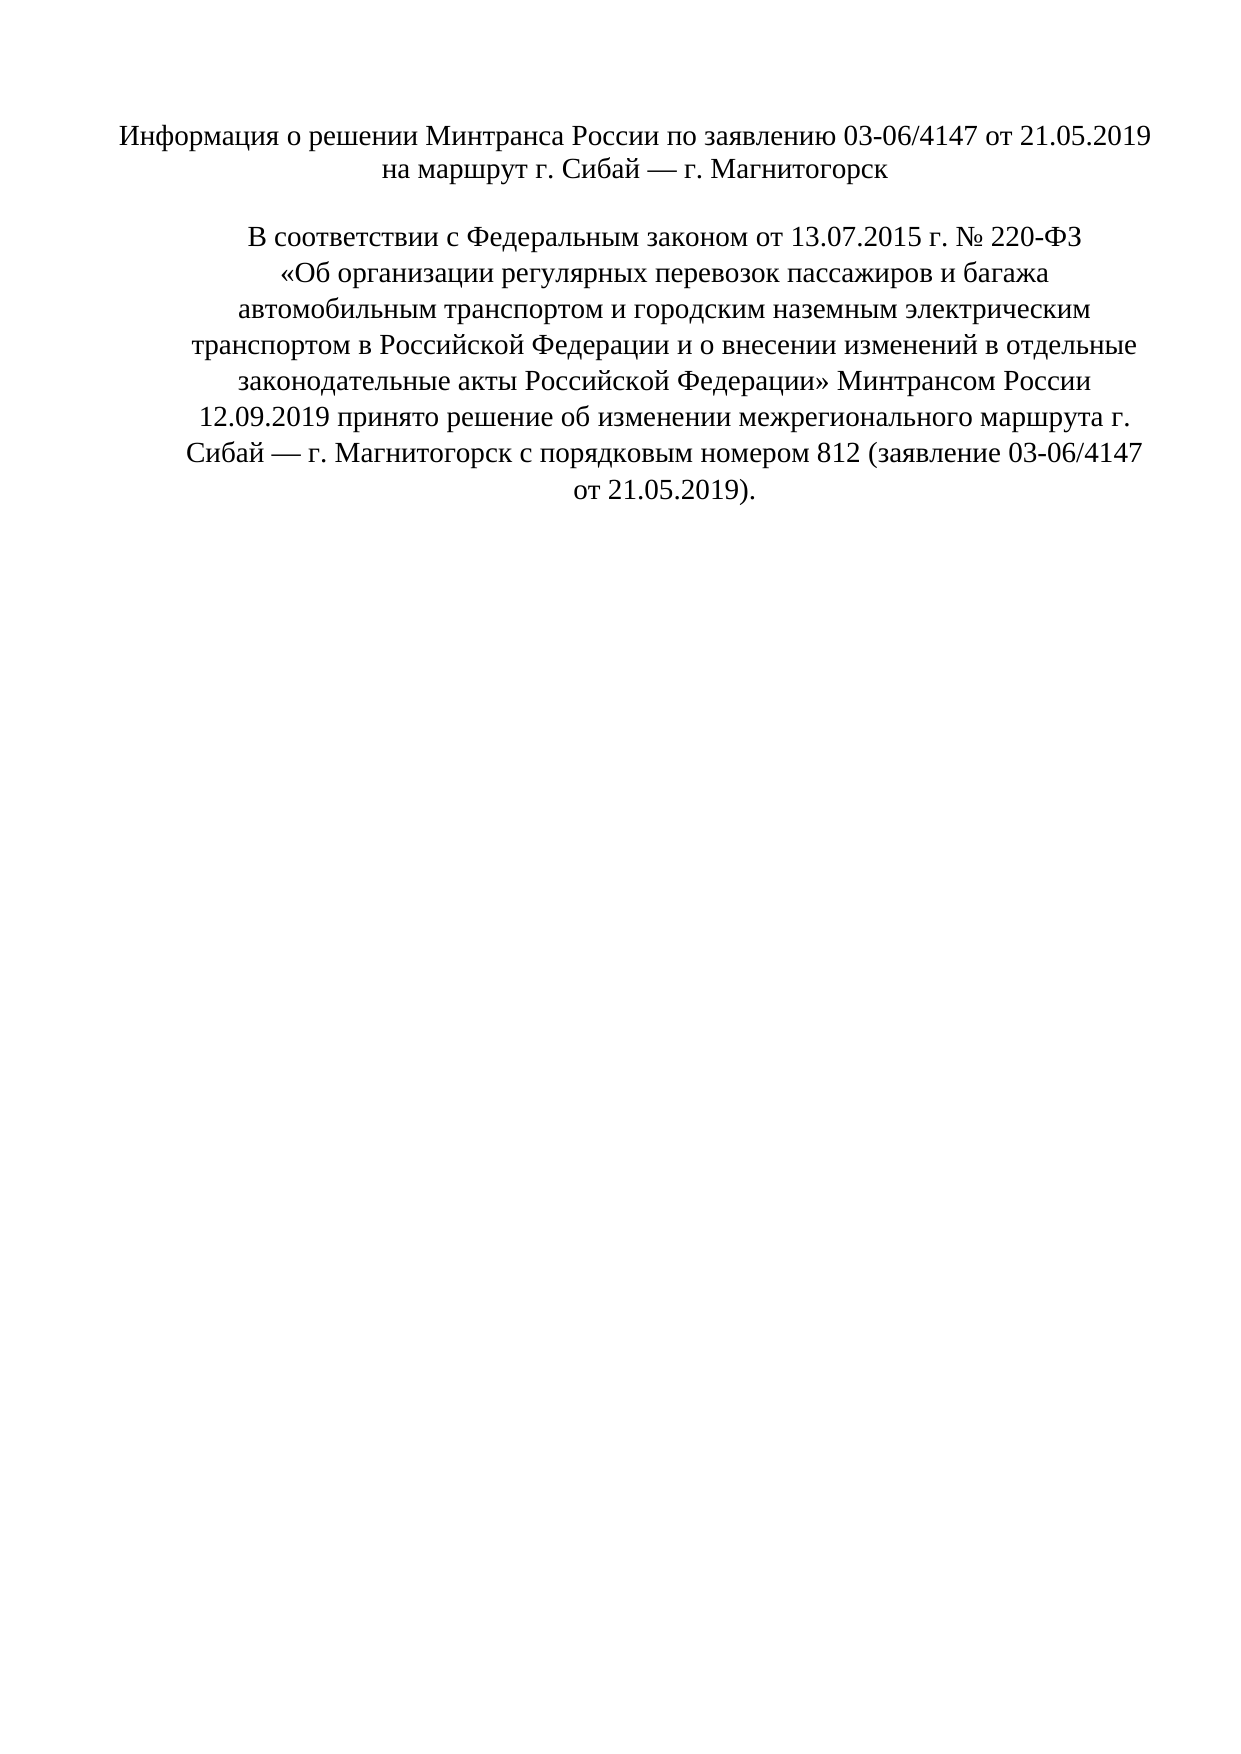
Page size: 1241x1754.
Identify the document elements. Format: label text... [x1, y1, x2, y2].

text Информация о решении Минтранса России по заявлению 03-06/4147 от 21.05.2019 на маршрут г. Сибай — г. Магнитогорск [118, 118, 1152, 185]
text В соответствии с Федеральным законом от 13.07.2015 г. № 220-ФЗ «Об организации регулярных перевозок пассажиров и багажа автомобильным транспортом и городским наземным электрическим транспортом в Российской Федерации и о внесении изменений в отдельные законодательные акты Российской Федерации» Минтрансом России 12.09.2019 принято решение об изменении межрегионального маршрута г. Сибай — г. Магнитогорск с порядковым номером 812 (заявление 03-06/4147 от 21.05.2019). [177, 219, 1152, 505]
